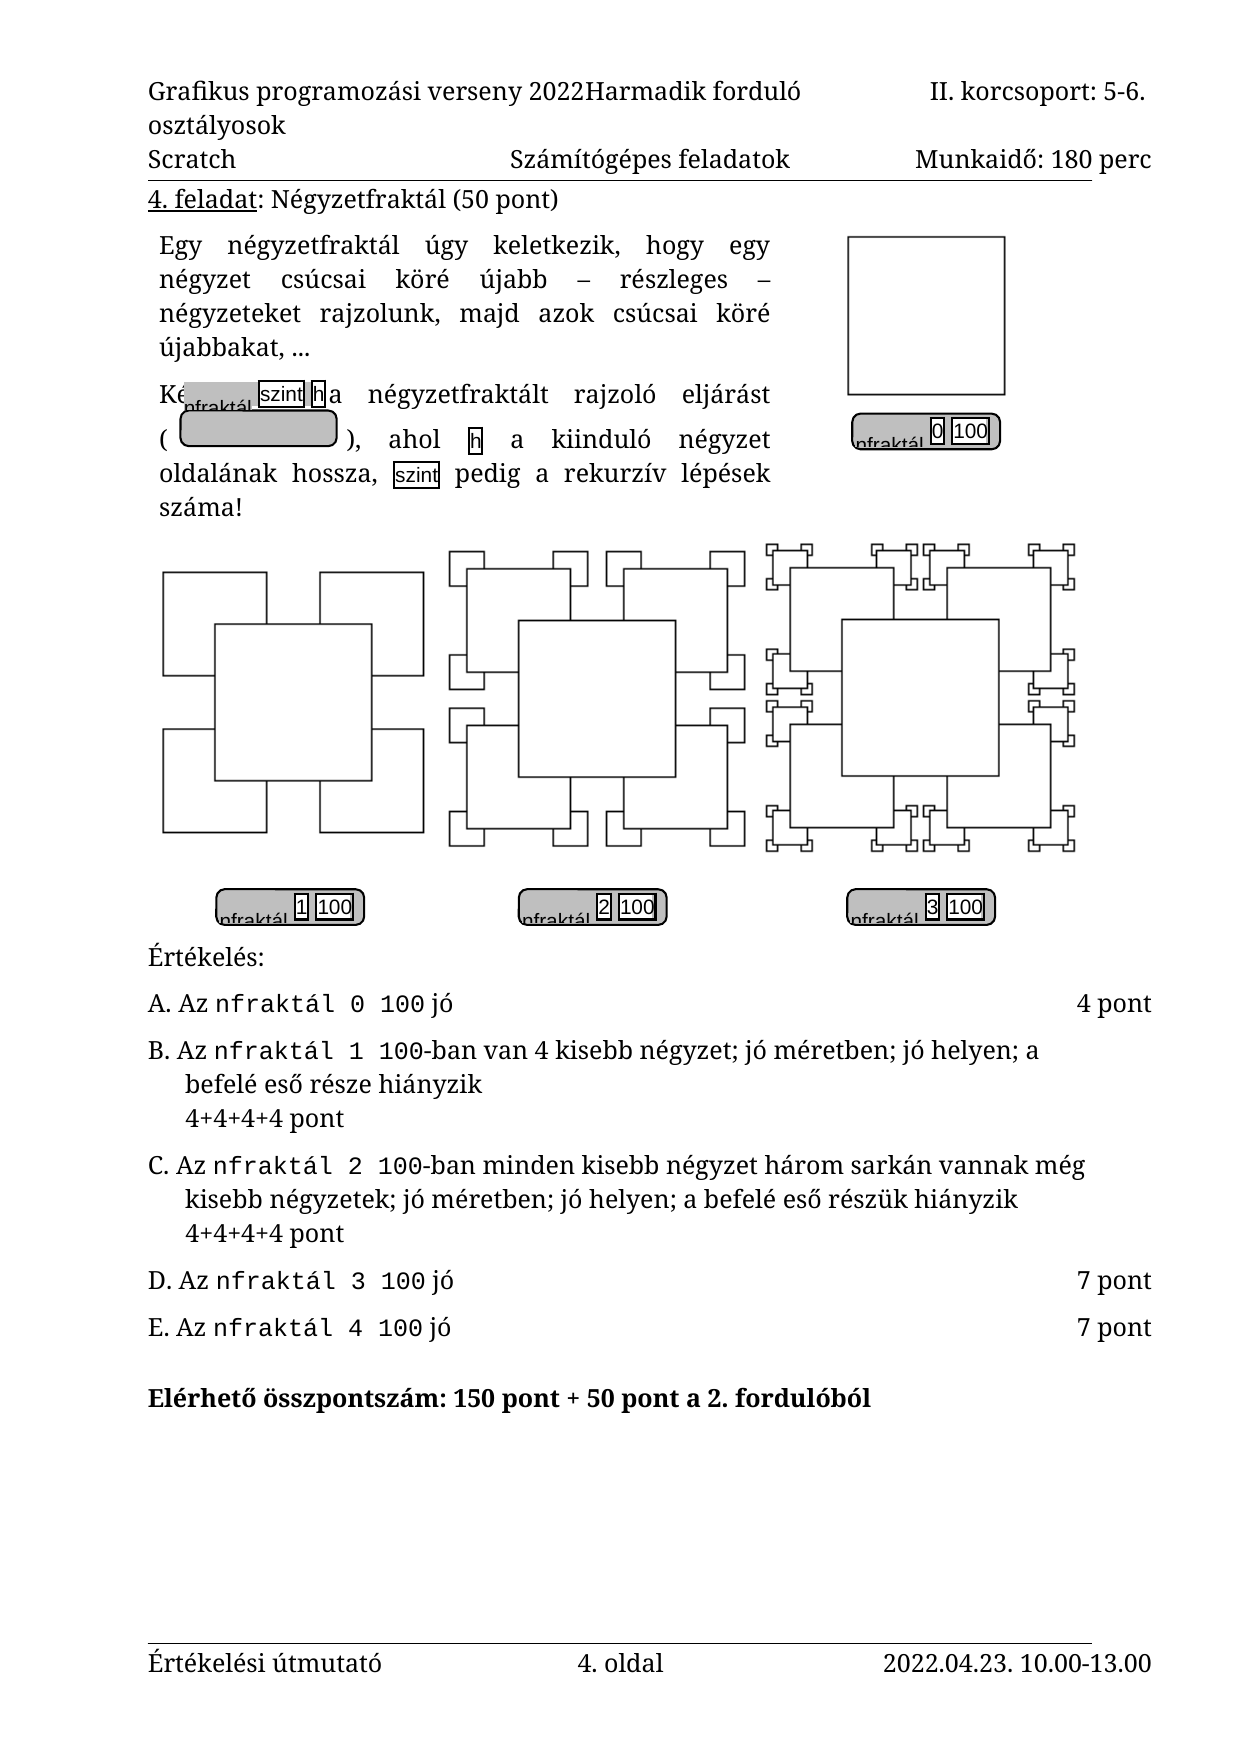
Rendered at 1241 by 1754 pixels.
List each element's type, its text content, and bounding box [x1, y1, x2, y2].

text D. Az nfraktál 3 100 jó 7 pont [148, 1263, 1092, 1297]
table_header Egy négyzetfraktál úgy keletkezik, hogy egy négyzet csúcsai köré újabb – részleges – négyzeteket rajzolunk, majd azok csúcsai köré újabbakat, ... Készítsd el a négyzetfraktált rajzoló eljárást ( ), ahol h a kiinduló négyzet oldalának hossza, szint pedig a rekurzív lépések száma! [148, 228, 782, 536]
picture [763, 536, 1091, 871]
table_cell [435, 536, 753, 883]
text E. Az nfraktál 4 100 jó 7 pont [148, 1309, 1092, 1344]
text C. Az nfraktál 2 100-ban minden kisebb négyzet három sarkán vannak még kisebb négyzetek; jó méretben; jó helyen; a befelé eső részük hiányzik 4+4+4+4 pont [148, 1148, 1092, 1250]
text A. Az nfraktál 0 100 jó 4 pont [148, 986, 1092, 1020]
table_cell [148, 536, 435, 883]
text B. Az nfraktál 1 100-ban van 4 kisebb négyzet; jó méretben; jó helyen; a befelé eső része hiányzik 4+4+4+4 pont [148, 1033, 1092, 1135]
text Elérhető összpontszám: 150 pont + 50 pont a 2. fordulóból [148, 1381, 1092, 1415]
table_cell [753, 883, 1092, 939]
picture [158, 564, 434, 843]
table_header [782, 228, 1073, 536]
table_cell [753, 536, 1092, 883]
text Értékelés: [148, 939, 1092, 973]
table_cell [435, 883, 753, 939]
table_cell [148, 883, 435, 939]
text 4. feladat: Négyzetfraktál (50 pont) [148, 181, 1092, 215]
picture [446, 548, 752, 858]
picture [843, 227, 1012, 402]
